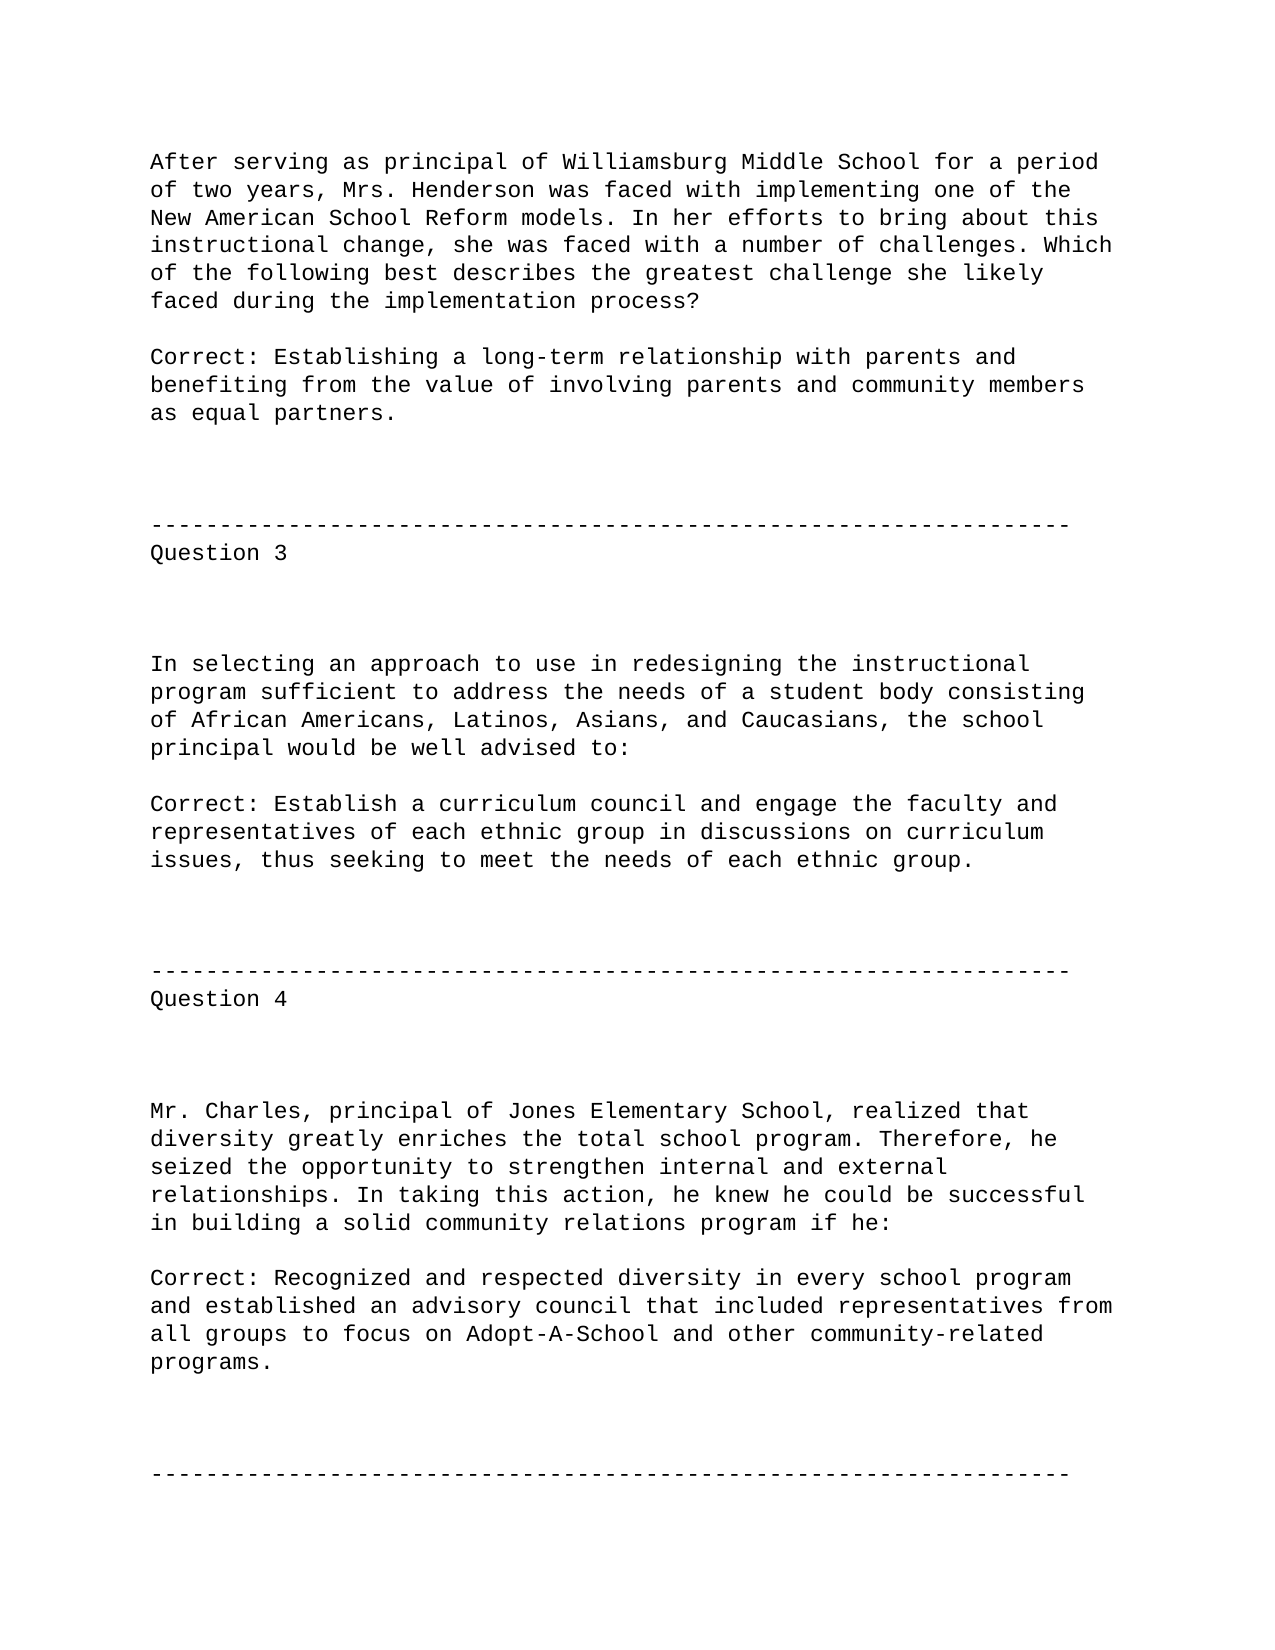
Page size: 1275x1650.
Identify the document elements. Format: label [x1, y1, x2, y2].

text [150, 150, 1125, 1488]
